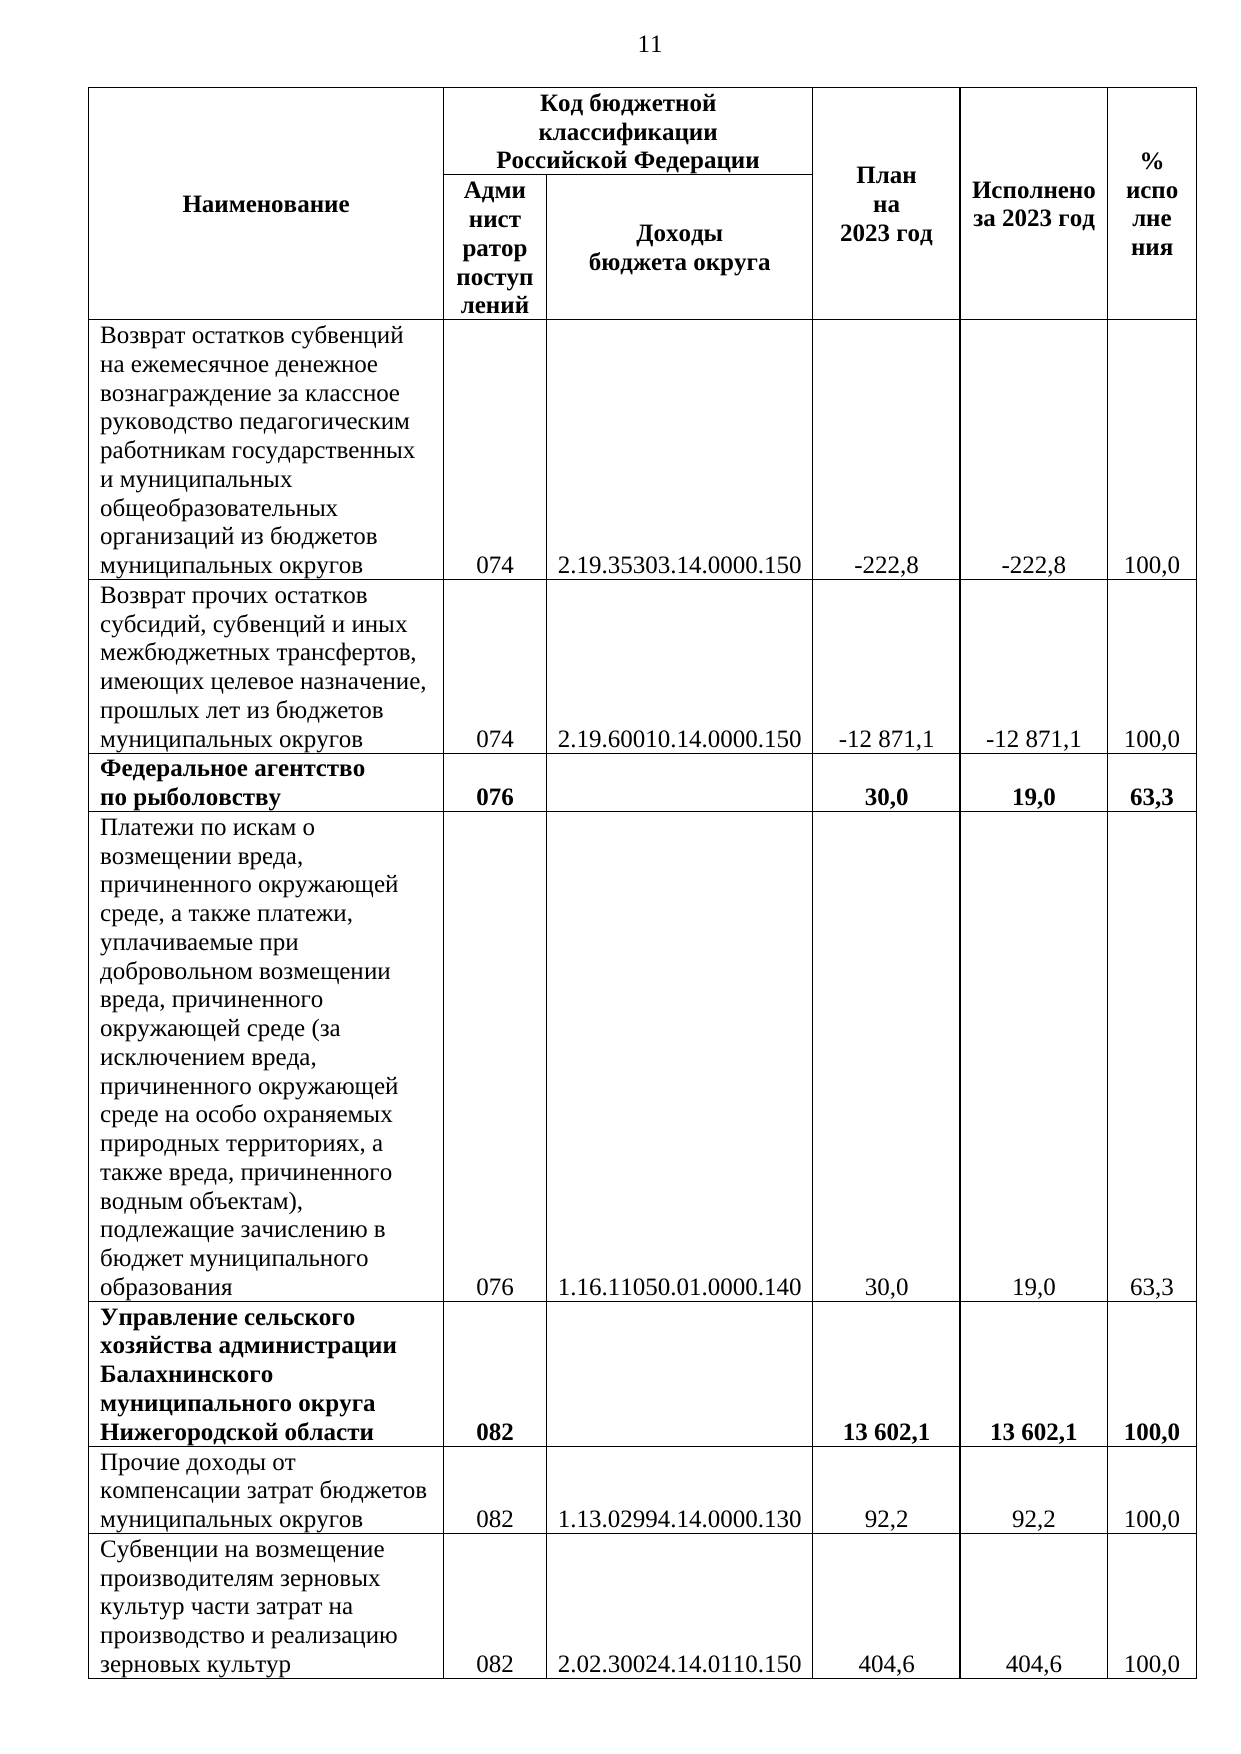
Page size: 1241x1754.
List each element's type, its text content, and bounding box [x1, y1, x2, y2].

table_header % исполне ния [1108, 88, 1196, 319]
table_cell 13 602,1 [813, 1302, 959, 1446]
table_cell 082 [444, 1302, 546, 1446]
table_cell Платежи по искам о возмещении вреда, причиненного окружающей среде, а также платежи, уплачиваемые при добровольном возмещении вреда, причиненного окружающей среде (за исключением вреда, причиненного окружающей среде на особо охраняемых природных территориях, а также вреда, причиненного водным объектам), подлежащие зачислению в бюджет муниципального образования [89, 812, 443, 1301]
table_cell 1.16.11050.01.0000.140 [547, 812, 812, 1301]
table_cell 082 [444, 1447, 546, 1533]
table_cell -222,8 [961, 320, 1107, 579]
table_cell -12 871,1 [813, 580, 959, 752]
table_cell 074 [444, 320, 546, 579]
table_cell 30,0 [813, 812, 959, 1301]
table_header Исполнено за 2023 год [961, 88, 1107, 319]
table_cell 100,0 [1108, 1447, 1196, 1533]
table_cell Федеральное агентство по рыболовству [89, 754, 443, 811]
table_cell 404,6 [961, 1534, 1107, 1678]
table_cell 63,3 [1108, 812, 1196, 1301]
table_cell [547, 1302, 812, 1446]
table_cell -12 871,1 [961, 580, 1107, 752]
table_cell 076 [444, 754, 546, 811]
table_cell 19,0 [961, 812, 1107, 1301]
table_cell 92,2 [961, 1447, 1107, 1533]
table_cell 404,6 [813, 1534, 959, 1678]
table_cell 100,0 [1108, 320, 1196, 579]
table_cell Доходы бюджета округа [547, 175, 812, 319]
table_cell Управление сельского хозяйства администрации Балахнинского муниципального округа Нижегородской области [89, 1302, 443, 1446]
table_cell Субвенции на возмещение производителям зерновых культур части затрат на производство и реализацию зерновых культур [89, 1534, 443, 1678]
table_cell Возврат остатков субвенций на ежемесячное денежное вознаграждение за классное руководство педагогическим работникам государственных и муниципальных общеобразовательных организаций из бюджетов муниципальных округов [89, 320, 443, 579]
table_cell 19,0 [961, 754, 1107, 811]
table_cell Адми нист ратор поступ лений [444, 175, 546, 319]
table_cell 2.19.35303.14.0000.150 [547, 320, 812, 579]
table_cell 1.13.02994.14.0000.130 [547, 1447, 812, 1533]
table_header Код бюджетной классификации Российской Федерации [444, 88, 812, 174]
table_cell 2.19.60010.14.0000.150 [547, 580, 812, 752]
table_header План на 2023 год [813, 88, 959, 319]
table_cell 30,0 [813, 754, 959, 811]
table_cell 082 [444, 1534, 546, 1678]
table_cell Прочие доходы от компенсации затрат бюджетов муниципальных округов [89, 1447, 443, 1533]
table_header Наименование [89, 88, 443, 319]
table_cell 13 602,1 [961, 1302, 1107, 1446]
table_cell [547, 754, 812, 811]
table_cell 074 [444, 580, 546, 752]
table_cell 2.02.30024.14.0110.150 [547, 1534, 812, 1678]
table_cell 100,0 [1108, 1302, 1196, 1446]
table_cell 100,0 [1108, 1534, 1196, 1678]
table_cell -222,8 [813, 320, 959, 579]
table_cell 92,2 [813, 1447, 959, 1533]
table_cell 100,0 [1108, 580, 1196, 752]
table_cell 076 [444, 812, 546, 1301]
table_cell 63,3 [1108, 754, 1196, 811]
table_cell Возврат прочих остатков субсидий, субвенций и иных межбюджетных трансфертов, имеющих целевое назначение, прошлых лет из бюджетов муниципальных округов [89, 580, 443, 752]
